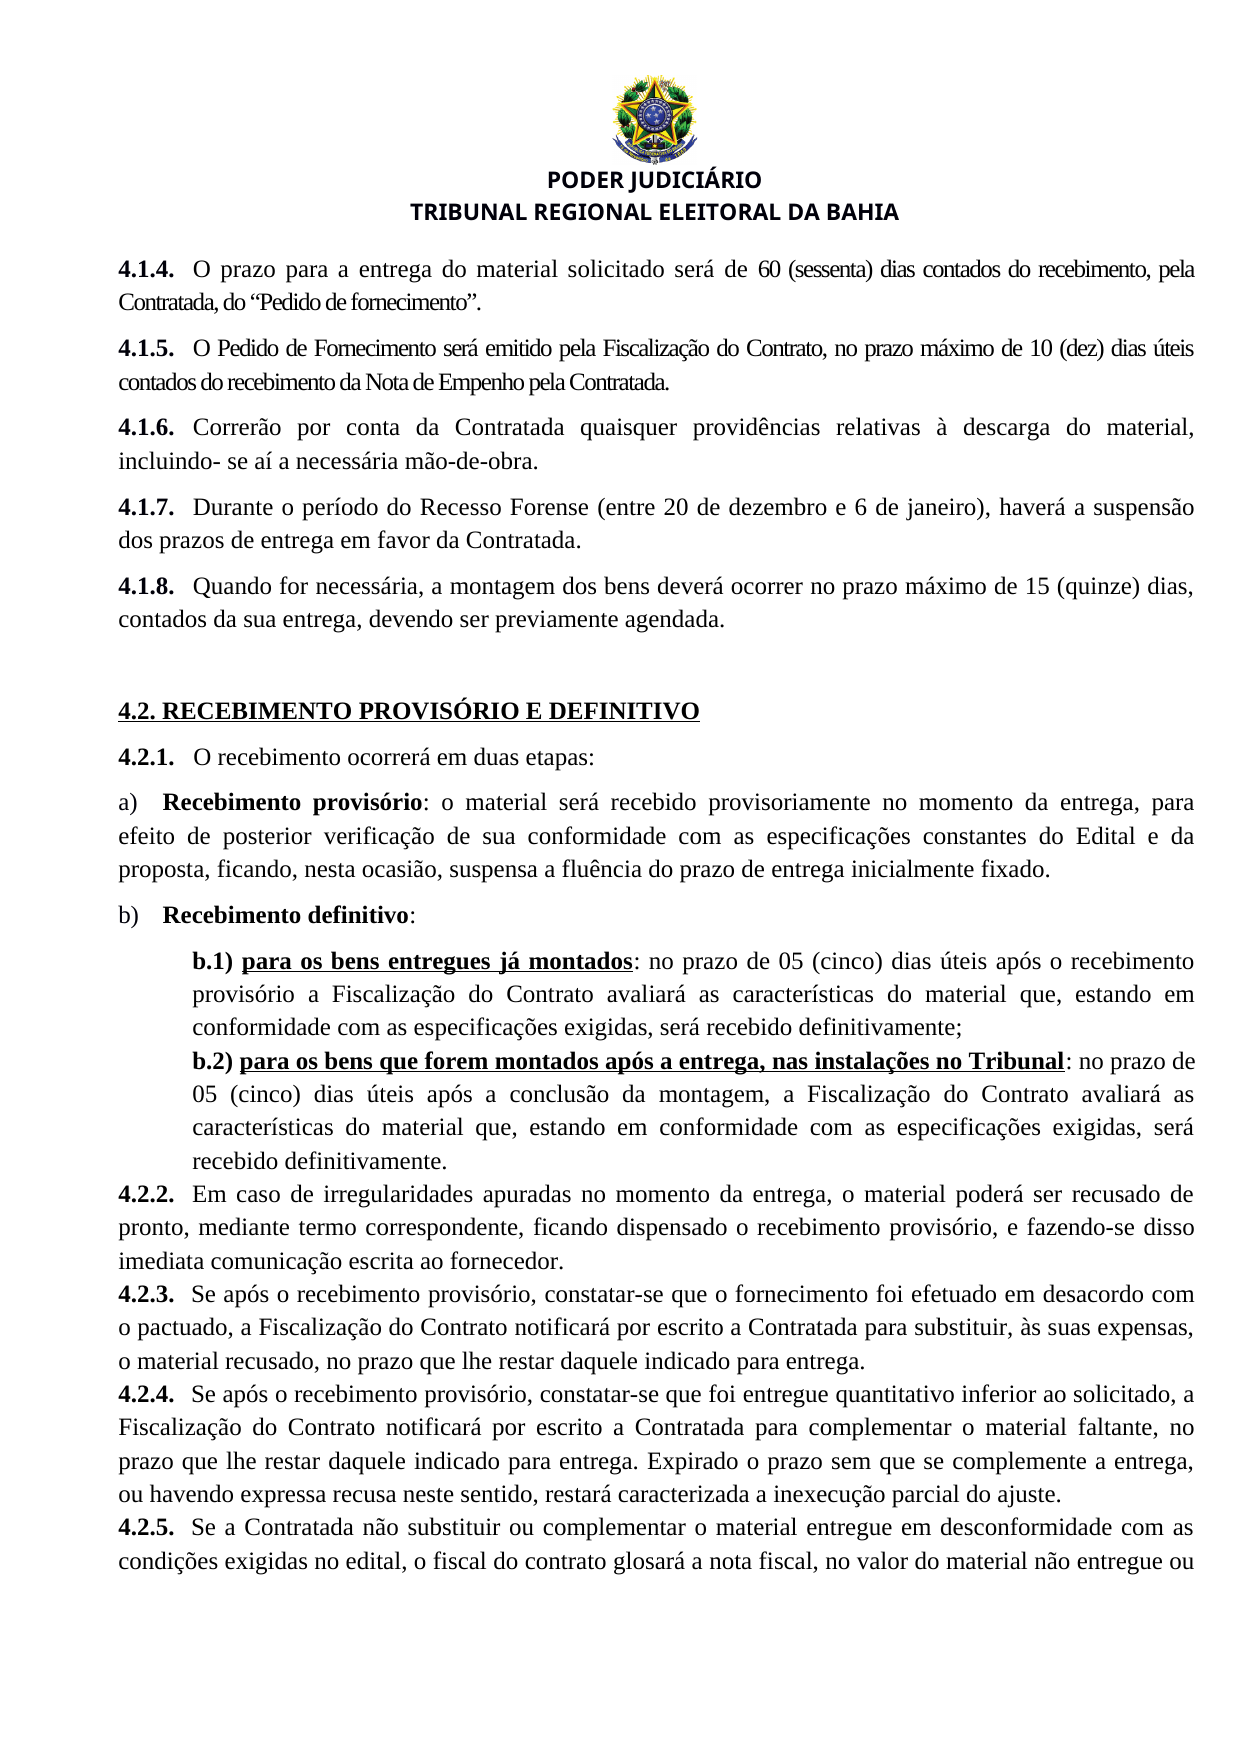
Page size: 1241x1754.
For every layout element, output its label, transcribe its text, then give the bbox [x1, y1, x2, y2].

list Correrão por conta da Contratada quaisquer providências relativas à descarga do material, incluindo- se aí a necessária mão-de-obra. [118, 409, 1196, 476]
list Quando for necessária, a montagem dos bens deverá ocorrer no prazo máximo de 15 (quinze) dias, contados da sua entrega, devendo ser previamente agendada. [118, 567, 1196, 634]
list O recebimento ocorrerá em duas etapas: [118, 738, 1196, 772]
list Durante o período do Recesso Forense (entre 20 de dezembro e 6 de janeiro), haverá a suspensão dos prazos de entrega em favor da Contratada. [118, 488, 1196, 555]
list Recebimento provisório: o material será recebido provisoriamente no momento da entrega, para efeito de posterior verificação de sua conformidade com as especificações constantes do Edital e da proposta, ficando, nesta ocasião, suspensa a fluência do prazo de entrega inicialmente fixado. [118, 784, 1196, 884]
list Se após o recebimento provisório, constatar-se que o fornecimento foi efetuado em desacordo com o pactuado, a Fiscalização do Contrato notificará por escrito a Contratada para substituir, às suas expensas, o material recusado, no prazo que lhe restar daquele indicado para entrega. [118, 1276, 1196, 1376]
list Recebimento definitivo: [118, 897, 1196, 930]
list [118, 1509, 1196, 1576]
list O prazo para a entrega do material solicitado será de 60 (sessenta) dias contados do recebimento, pela Contratada, do “Pedido de fornecimento”. [118, 251, 1196, 317]
list Se após o recebimento provisório, constatar-se que foi entregue quantitativo inferior ao solicitado, a Fiscalização do Contrato notificará por escrito a Contratada para complementar o material faltante, no prazo que lhe restar daquele indicado para entrega. Expirado o prazo sem que se complemente a entrega, ou havendo expressa recusa neste sentido, restará caracterizada a inexecução parcial do ajuste. [118, 1376, 1196, 1509]
list b.2) para os bens que forem montados após a entrega, nas instalações no Tribunal: no prazo de 05 (cinco) dias úteis após a conclusão da montagem, a Fiscalização do Contrato avaliará as características do material que, estando em conformidade com as especificações exigidas, será recebido definitivamente. [192, 1042, 1196, 1176]
list Em caso de irregularidades apuradas no momento da entrega, o material poderá ser recusado de pronto, mediante termo correspondente, ficando dispensado o recebimento provisório, e fazendo-se disso imediata comunicação escrita ao fornecedor. [118, 1176, 1196, 1276]
list b.1) para os bens entregues já montados: no prazo de 05 (cinco) dias úteis após o recebimento provisório a Fiscalização do Contrato avaliará as características do material que, estando em conformidade com as especificações exigidas, será recebido definitivamente; [192, 942, 1196, 1042]
text 4.2. RECEBIMENTO PROVISÓRIO E DEFINITIVO [118, 692, 1196, 726]
list O Pedido de Fornecimento será emitido pela Fiscalização do Contrato, no prazo máximo de 10 (dez) dias úteis contados do recebimento da Nota de Empenho pela Contratada. [118, 330, 1196, 397]
